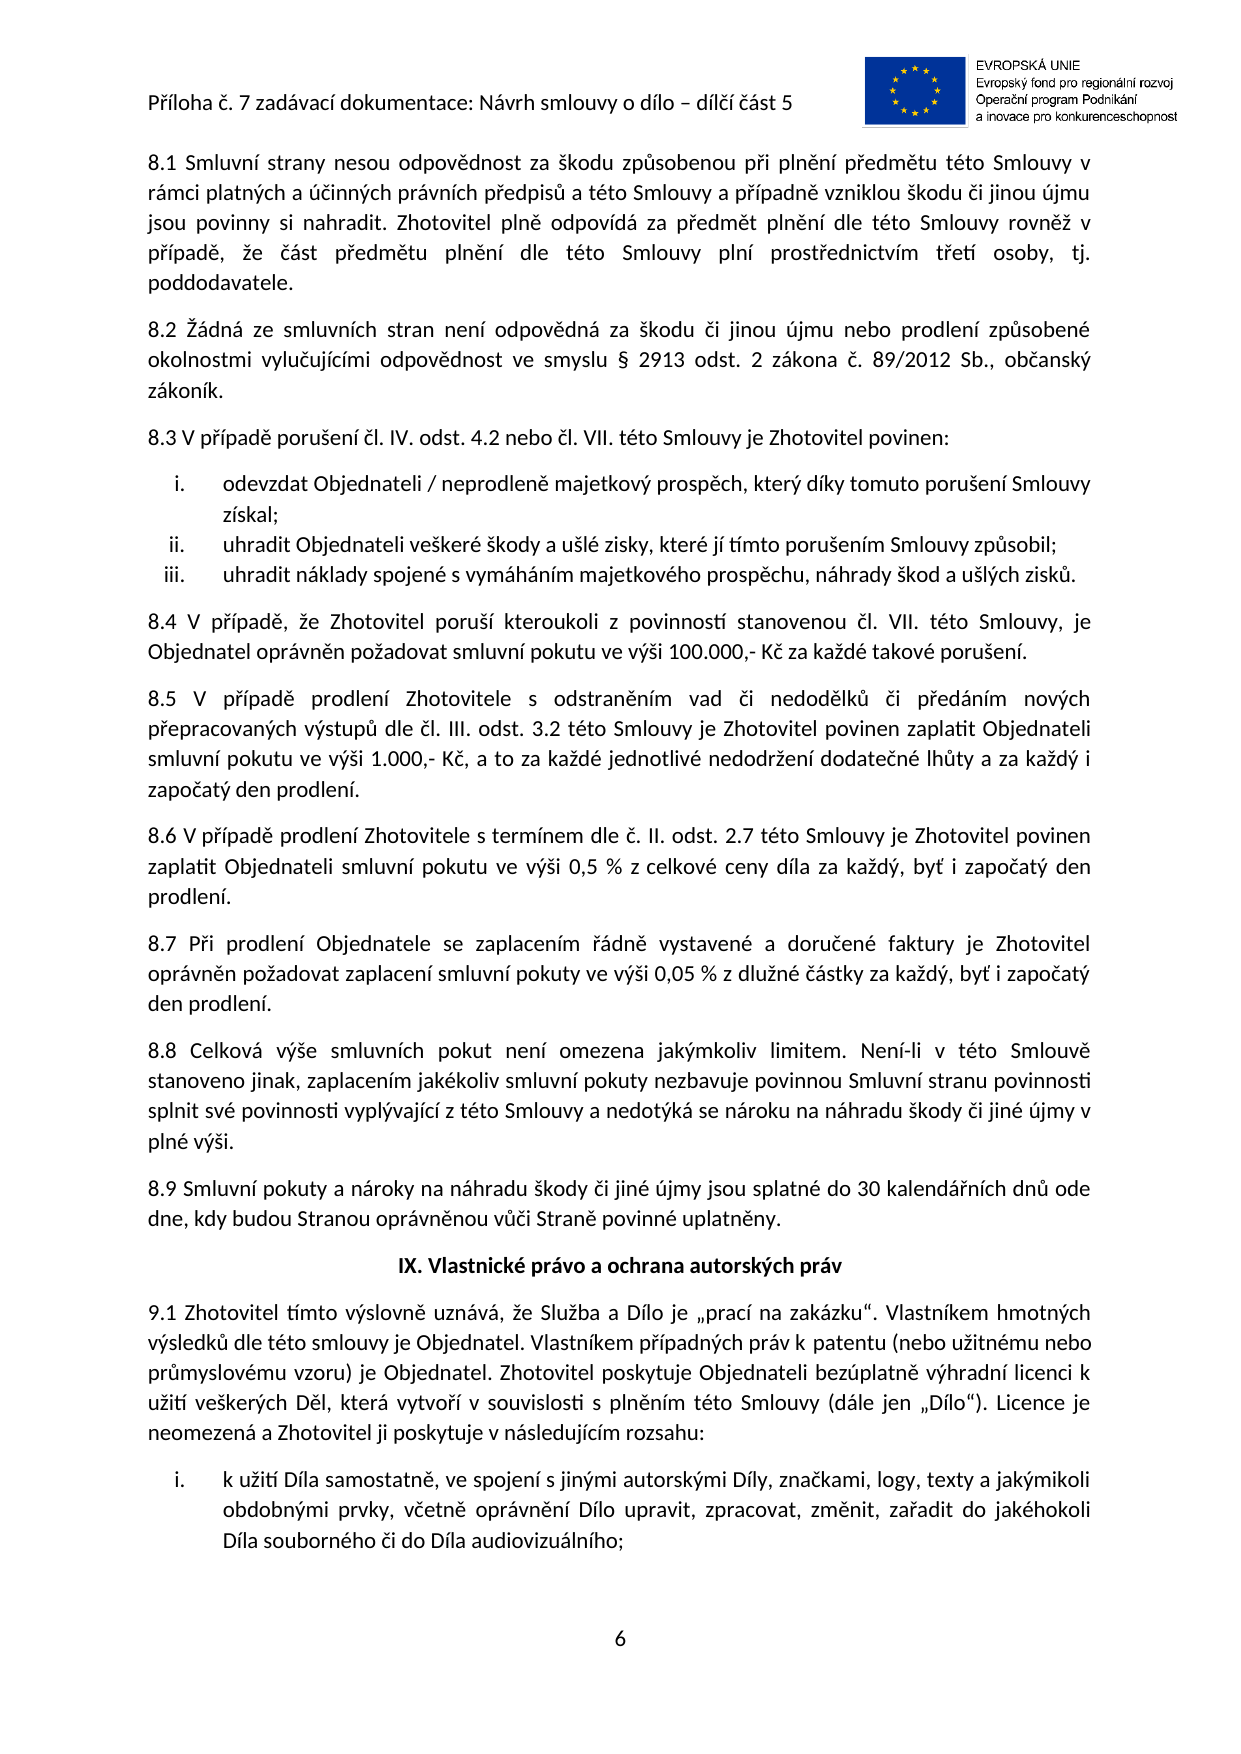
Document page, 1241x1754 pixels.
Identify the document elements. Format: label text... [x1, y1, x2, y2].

text 8.4 V případě, že Zhotovitel poruší kteroukoli z povinností stanovenou čl. VII. této Smlouvy, je Objednatel oprávněn požadovat smluvní pokutu ve výši 100.000,- Kč za každé takové porušení. [148, 607, 1093, 665]
text 8.6 V případě prodlení Zhotovitele s termínem dle č. II. odst. 2.7 této Smlouvy je Zhotovitel povinen zaplatit Objednateli smluvní pokutu ve výši 0,5 % z celkové ceny díla za každý, byť i započatý den prodlení. [148, 822, 1093, 910]
text 8.3 V případě porušení čl. IV. odst. 4.2 nebo čl. VII. této Smlouvy je Zhotovitel povinen: [148, 423, 1093, 451]
text 8.8 Celková výše smluvních pokut není omezena jakýmkoliv limitem. Není-li v této Smlouvě stanoveno jinak, zaplacením jakékoliv smluvní pokuty nezbavuje povinnou Smluvní stranu povinnosti splnit své povinnosti vyplývající z této Smlouvy a nedotýká se nároku na náhradu škody či jiné újmy v plné výši. [148, 1036, 1093, 1155]
text 8.1 Smluvní strany nesou odpovědnost za škodu způsobenou při plnění předmětu této Smlouvy v rámci platných a účinných právních předpisů a této Smlouvy a případně vzniklou škodu či jinou újmu jsou povinny si nahradit. Zhotovitel plně odpovídá za předmět plnění dle této Smlouvy rovněž v případě, že část předmětu plnění dle této Smlouvy plní prostřednictvím třetí osoby, tj. poddodavatele. [148, 148, 1093, 296]
list k užití Díla samostatně, ve spojení s jinými autorskými Díly, značkami, logy, texty a jakýmikoli obdobnými prvky, včetně oprávnění Dílo upravit, zpracovat, změnit, zařadit do jakéhokoli Díla souborného či do Díla audiovizuálního; [185, 1465, 1093, 1554]
text 8.2 Žádná ze smluvních stran není odpovědná za škodu či jinou újmu nebo prodlení způsobené okolnostmi vylučujícími odpovědnost ve smyslu § 2913 odst. 2 zákona č. 89/2012 Sb., občanský zákoník. [148, 315, 1093, 404]
text 9.1 Zhotovitel tímto výslovně uznává, že Služba a Dílo je „prací na zakázku“. Vlastníkem hmotných výsledků dle této smlouvy je Objednatel. Vlastníkem případných práv k patentu (nebo užitnému nebo průmyslovému vzoru) je Objednatel. Zhotovitel poskytuje Objednateli bezúplatně výhradní licenci k užití veškerých Děl, která vytvoří v souvislosti s plněním této Smlouvy (dále jen „Dílo“). Licence je neomezená a Zhotovitel ji poskytuje v následujícím rozsahu: [148, 1298, 1093, 1446]
text 8.9 Smluvní pokuty a nároky na náhradu škody či jiné újmy jsou splatné do 30 kalendářních dnů ode dne, kdy budou Stranou oprávněnou vůči Straně povinné uplatněny. [148, 1174, 1093, 1232]
list uhradit Objednateli veškeré škody a ušlé zisky, které jí tímto porušením Smlouvy způsobil; [185, 530, 1093, 558]
text 8.5 V případě prodlení Zhotovitele s odstraněním vad či nedodělků či předáním nových přepracovaných výstupů dle čl. III. odst. 3.2 této Smlouvy je Zhotovitel povinen zaplatit Objednateli smluvní pokutu ve výši 1.000,- Kč, a to za každé jednotlivé nedodržení dodatečné lhůty a za každý i započatý den prodlení. [148, 684, 1093, 803]
picture [842, 34, 1200, 147]
list odevzdat Objednateli / neprodleně majetkový prospěch, který díky tomuto porušení Smlouvy získal; [185, 469, 1093, 528]
text 8.7 Při prodlení Objednatele se zaplacením řádně vystavené a doručené faktury je Zhotovitel oprávněn požadovat zaplacení smluvní pokuty ve výši 0,05 % z dlužné částky za každý, byť i započatý den prodlení. [148, 929, 1093, 1017]
list uhradit náklady spojené s vymáháním majetkového prospěchu, náhrady škod a ušlých zisků. [185, 560, 1093, 588]
text IX. Vlastnické právo a ochrana autorských práv [148, 1251, 1093, 1279]
